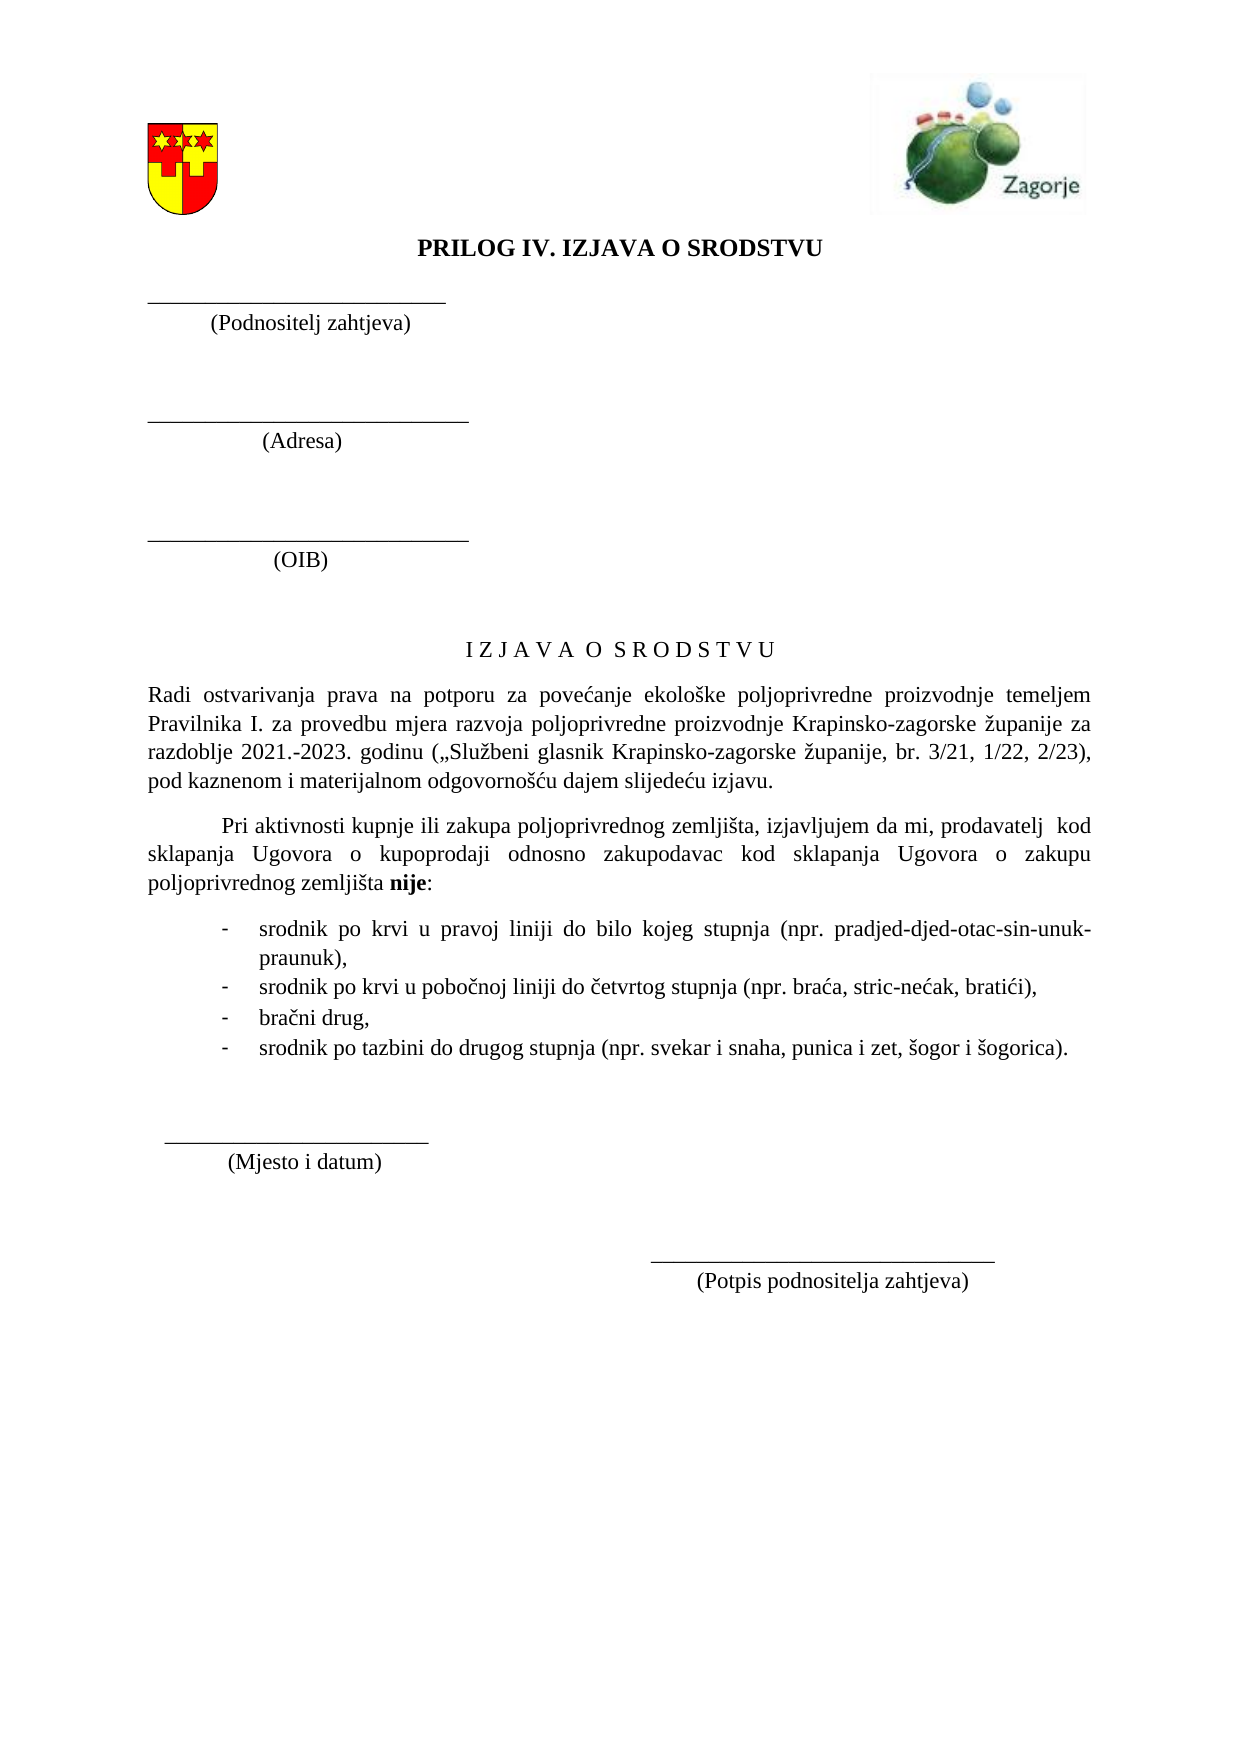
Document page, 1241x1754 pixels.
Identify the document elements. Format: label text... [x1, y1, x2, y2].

text ____________________________ (OIB) [148, 518, 1093, 573]
picture [147, 123, 218, 215]
text I Z J A V A O S R O D S T V U [148, 636, 1093, 663]
text ______________________________ (Potpis podnositelja zahtjeva) [148, 1239, 1093, 1293]
text ____________________________ (Adresa) [148, 399, 1093, 454]
list srodnik po krvi u pobočnoj liniji do četvrtog stupnja (npr. braća, stric-nećak, bratići), [221, 972, 1093, 1001]
text Radi ostvarivanja prava na potporu za povećanje ekološke poljoprivredne proizvodnje temeljem Pravilnika I. za provedbu mjera razvoja poljoprivredne proizvodnje Krapinsko-zagorske županije za razdoblje 2021.-2023. godinu („Službeni glasnik Krapinsko-zagorske županije, br. 3/21, 1/22, 2/23), pod kaznenom i materijalnom odgovornošću dajem slijedeću izjavu. [148, 682, 1093, 793]
list srodnik po tazbini do drugog stupnja (npr. svekar i snaha, punica i zet, šogor i šogorica). [221, 1033, 1093, 1061]
text Pri aktivnosti kupnje ili zakupa poljoprivrednog zemljišta, izjavljujem da mi, prodavatelj kod sklapanja Ugovora o kupoprodaji odnosno zakupodavac kod sklapanja Ugovora o zakupu poljoprivrednog zemljišta nije: [148, 812, 1093, 895]
text __________________________ (Podnositelj zahtjeva) [148, 281, 1093, 335]
picture [869, 73, 1087, 215]
list bračni drug, [221, 1003, 1093, 1031]
list srodnik po krvi u pravoj liniji do bilo kojeg stupnja (npr. pradjed-djed-otac-sin-unuk-praunuk), [221, 914, 1093, 970]
text _______________________ (Mjesto i datum) [148, 1120, 1093, 1175]
